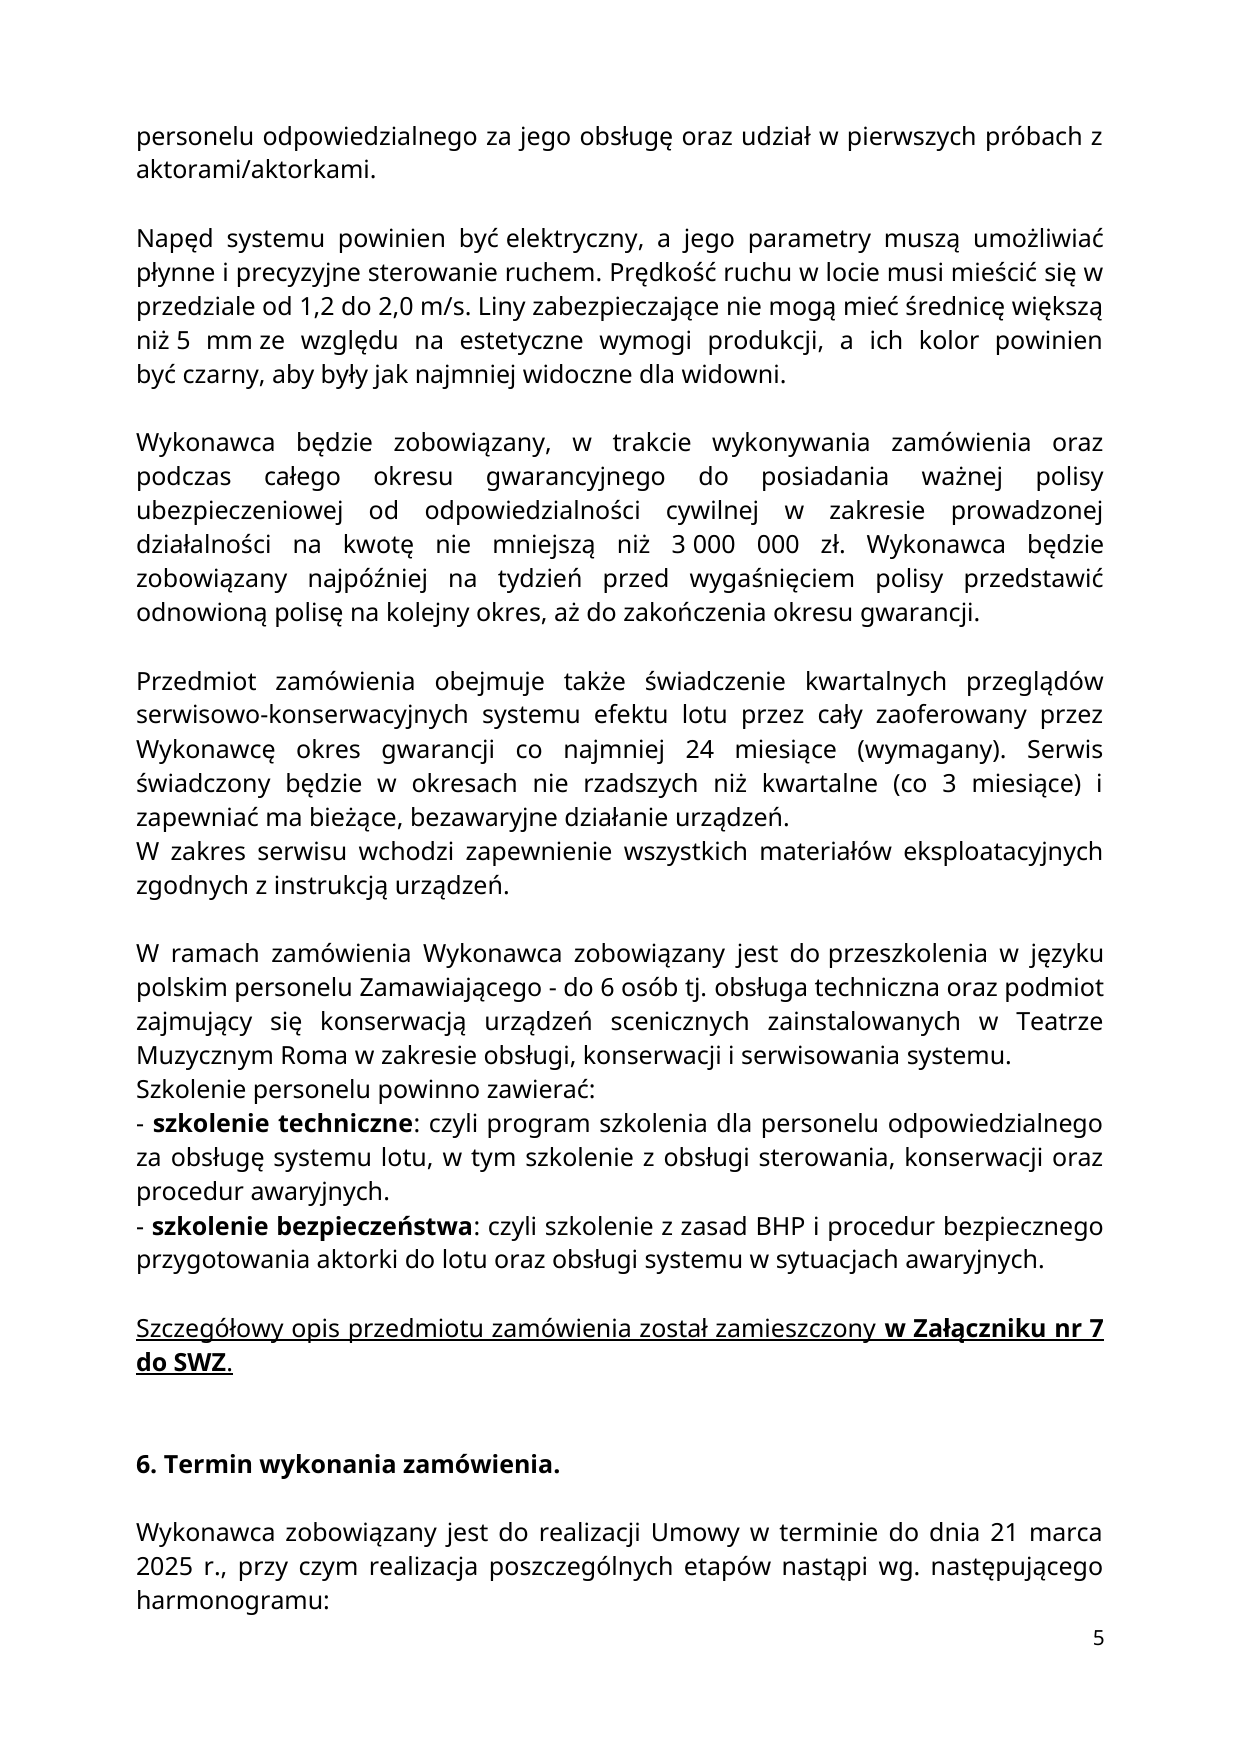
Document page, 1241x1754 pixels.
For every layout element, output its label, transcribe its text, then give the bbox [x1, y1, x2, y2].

text Wykonawca będzie zobowiązany, w trakcie wykonywania zamówienia oraz podczas całego okresu gwarancyjnego do posiadania ważnej polisy ubezpieczeniowej od odpowiedzialności cywilnej w zakresie prowadzonej działalności na kwotę nie mniejszą niż 3 000 000 zł. Wykonawca będzie zobowiązany najpóźniej na tydzień przed wygaśnięciem polisy przedstawić odnowioną polisę na kolejny okres, aż do zakończenia okresu gwarancji. [136, 425, 1104, 629]
text 6. Termin wykonania zamówienia. [136, 1447, 1104, 1481]
text Przedmiot zamówienia obejmuje także świadczenie kwartalnych przeglądów serwisowo-konserwacyjnych systemu efektu lotu przez cały zaoferowany przez Wykonawcę okres gwarancji co najmniej 24 miesiące (wymagany). Serwis świadczony będzie w okresach nie rzadszych niż kwartalne (co 3 miesiące) i zapewniać ma bieżące, bezawaryjne działanie urządzeń. [136, 663, 1104, 833]
list Wykonawca zobowiązany jest do realizacji Umowy w terminie do dnia 21 marca 2025 r., przy czym realizacja poszczególnych etapów nastąpi wg. następującego harmonogramu: [136, 1515, 1104, 1617]
text Napęd systemu powinien być elektryczny, a jego parametry muszą umożliwiać płynne i precyzyjne sterowanie ruchem. Prędkość ruchu w locie musi mieścić się w przedziale od 1,2 do 2,0 m/s. Liny zabezpieczające nie mogą mieć średnicę większą niż 5 mm ze względu na estetyczne wymogi produkcji, a ich kolor powinien być czarny, aby były jak najmniej widoczne dla widowni. [136, 220, 1104, 391]
text - szkolenie techniczne: czyli program szkolenia dla personelu odpowiedzialnego za obsługę systemu lotu, w tym szkolenie z obsługi sterowania, konserwacji oraz procedur awaryjnych. [136, 1106, 1104, 1208]
text Szkolenie personelu powinno zawierać: [136, 1072, 1104, 1106]
text - szkolenie bezpieczeństwa: czyli szkolenie z zasad BHP i procedur bezpiecznego przygotowania aktorki do lotu oraz obsługi systemu w sytuacjach awaryjnych. [136, 1208, 1104, 1276]
text Szczegółowy opis przedmiotu zamówienia został zamieszczony w Załączniku nr 7 do SWZ. [136, 1341, 1104, 1378]
text W ramach zamówienia Wykonawca zobowiązany jest do przeszkolenia w języku polskim personelu Zamawiającego - do 6 osób tj. obsługa techniczna oraz podmiot zajmujący się konserwacją urządzeń scenicznych zainstalowanych w Teatrze Muzycznym Roma w zakresie obsługi, konserwacji i serwisowania systemu. [136, 936, 1104, 1072]
text Szczegółowy opis przedmiotu zamówienia został zamieszczony w Załączniku nr 7 do SWZ. [136, 1310, 1104, 1339]
text W zakres serwisu wchodzi zapewnienie wszystkich materiałów eksploatacyjnych zgodnych z instrukcją urządzeń. [136, 833, 1104, 902]
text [136, 118, 1104, 186]
